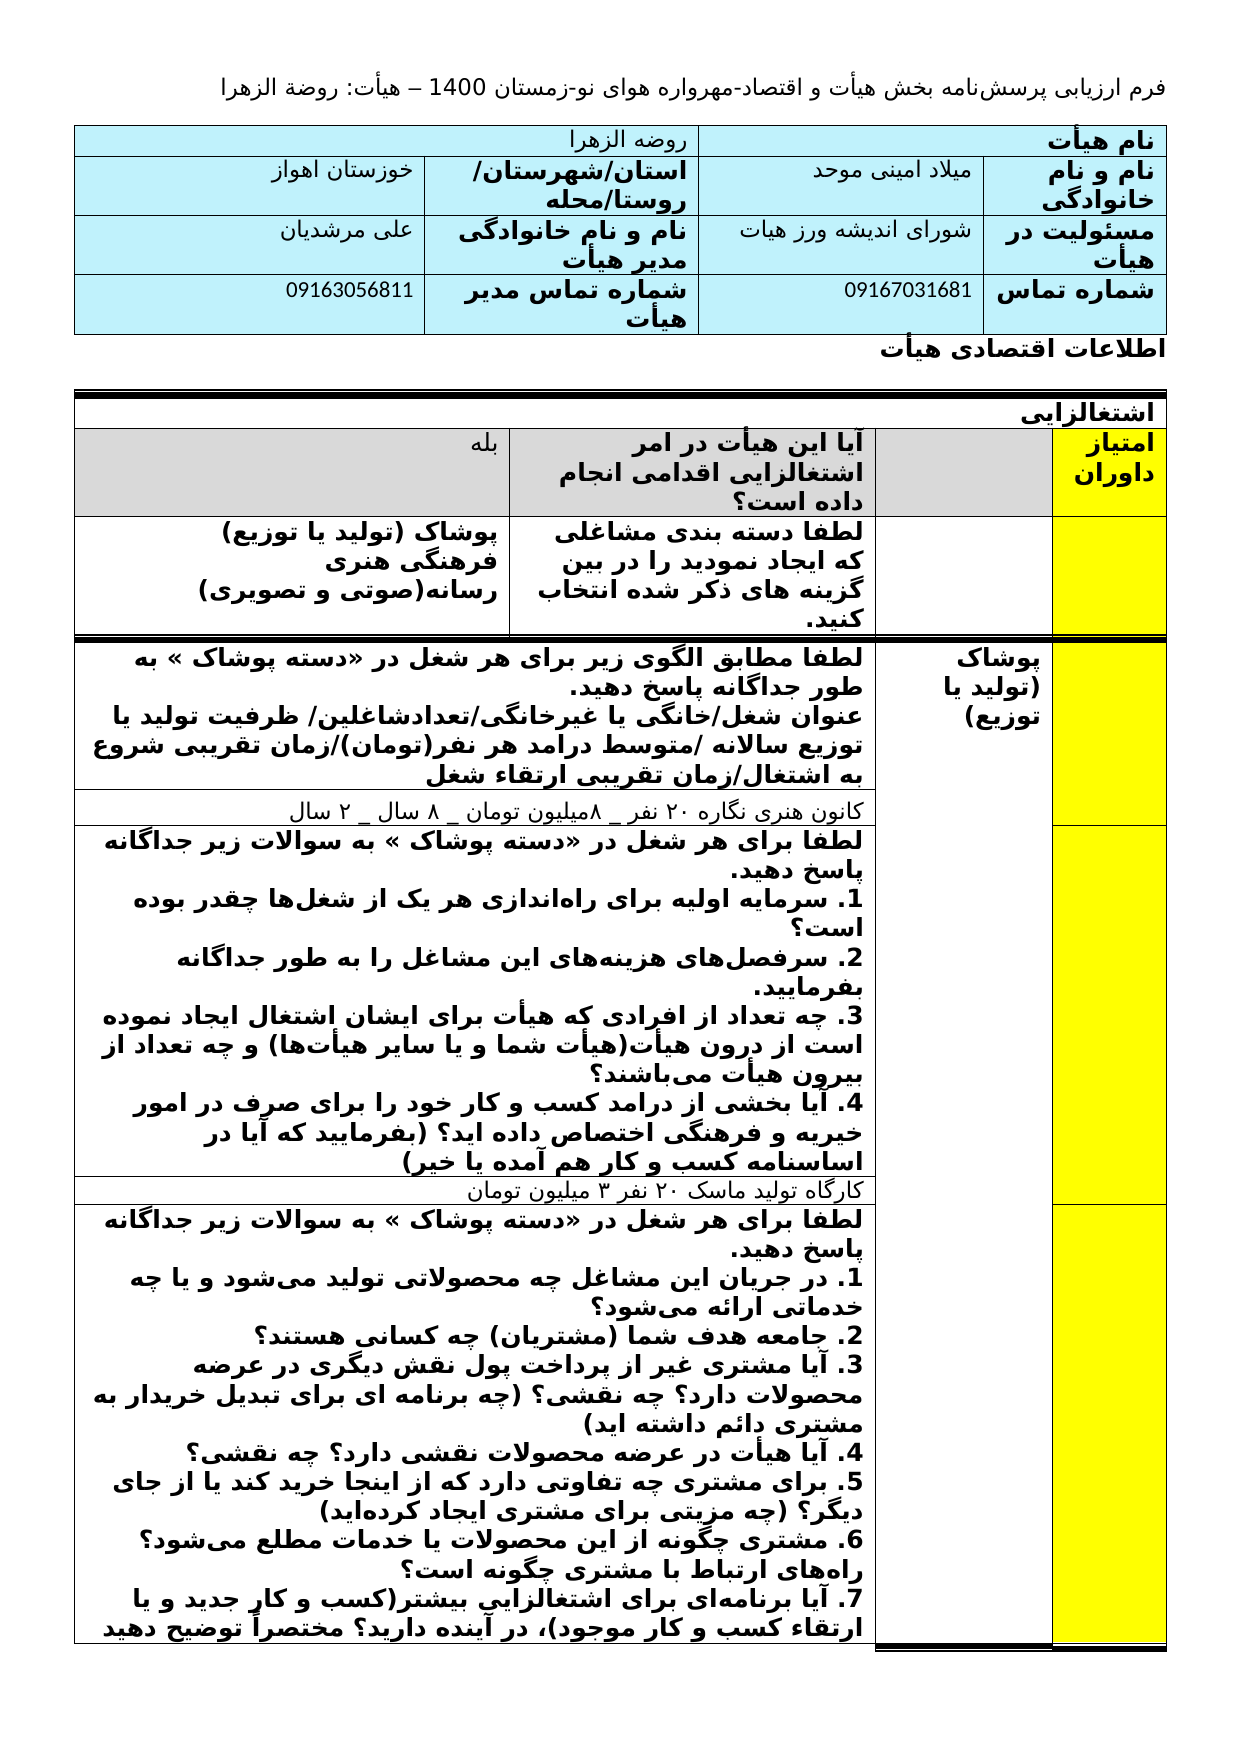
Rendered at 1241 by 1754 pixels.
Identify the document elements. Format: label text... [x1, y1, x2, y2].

table_cell مسئولیت در هیأت [984, 216, 1166, 274]
table_cell 09167031681 [699, 275, 983, 334]
table_cell شورای اندیشه ورز هیات [699, 216, 983, 274]
table_cell بله [75, 429, 509, 516]
table_cell شماره تماس [984, 275, 1166, 334]
table_cell شماره تماس مدیر هیأت [425, 275, 698, 334]
table_header روضه الزهرا [75, 126, 698, 156]
table_header نام هیأت [699, 126, 1166, 156]
table_cell لطفا مطابق الگوی زیر برای هر شغل در «دسته پوشاک » به طور جداگانه پاسخ دهید. عنوان شغل/خانگی یا غیرخانگی/تعدادشاغلین/ ظرفیت تولید یا توزیع سالانه /متوسط درامد هر نفر(تومان)/زمان تقریبی شروع به اشتغال/زمان تقریبی ارتقاء شغل [75, 643, 875, 789]
text اطلاعات اقتصادی هیأت [74, 335, 1167, 364]
table_cell امتیاز داوران [1053, 429, 1166, 516]
table_cell کانون هنری نگاره ۲۰ نفر _ ۸میلیون تومان _ ۸ سال _ ۲ سال [75, 790, 875, 825]
table_cell 09163056811 [75, 275, 424, 334]
table_cell لطفا برای هر شغل در «دسته پوشاک » به سوالات زیر جداگانه پاسخ دهید. 1. سرمایه اولیه برای راه‌اندازی هر یک از شغل‌ها چقدر بوده است؟ 2. سرفصل‌های هزینه‌های این مشاغل را به طور جداگانه بفرمایید. 3. چه تعداد از افرادی که هیأت برای ایشان اشتغال ایجاد نموده است از درون هیأت(هیأت شما و یا سایر هیأت‌ها) و چه تعداد از بیرون هیأت می‌باشند؟ 4. آیا بخشی از درامد کسب و کار خود را برای صرف در امور خیریه و فرهنگی اختصاص داده اید؟ (بفرمایید که آیا در اساسنامه کسب و کار هم آمده یا خیر) [75, 826, 875, 1176]
table_cell نام و نام خانوادگی [984, 157, 1166, 215]
table_cell [1053, 826, 1166, 1204]
table_cell استان/شهرستان/روستا/محله [425, 157, 698, 215]
table_header اشتغالزایی [75, 399, 1166, 428]
table_cell [1053, 1205, 1166, 1642]
table_cell پوشاک (تولید یا توزیع) فرهنگی هنری رسانه(صوتی و تصویری) [75, 517, 509, 634]
table_cell علی مرشدیان [75, 216, 424, 274]
table_cell لطفا دسته بندی مشاغلی که ایجاد نمودید را در بین گزینه های ذکر شده انتخاب کنید. [510, 517, 875, 634]
table_cell [876, 517, 1052, 634]
table_cell آیا این هیأت در امر اشتغالزایی اقدامی انجام داده است؟ [510, 429, 875, 516]
table_cell [1053, 643, 1166, 825]
table_cell میلاد امینی موحد [699, 157, 983, 215]
table_cell خوزستان اهواز [75, 157, 424, 215]
table_cell [1053, 517, 1166, 634]
table_cell کارگاه تولید ماسک ۲۰ نفر ۳ میلیون تومان [75, 1177, 875, 1204]
table_cell پوشاک (تولید یا توزیع) [876, 643, 1052, 1642]
table_cell نام و نام خانوادگی مدیر هیأت [425, 216, 698, 274]
table_cell [876, 429, 1052, 516]
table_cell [75, 1205, 875, 1642]
